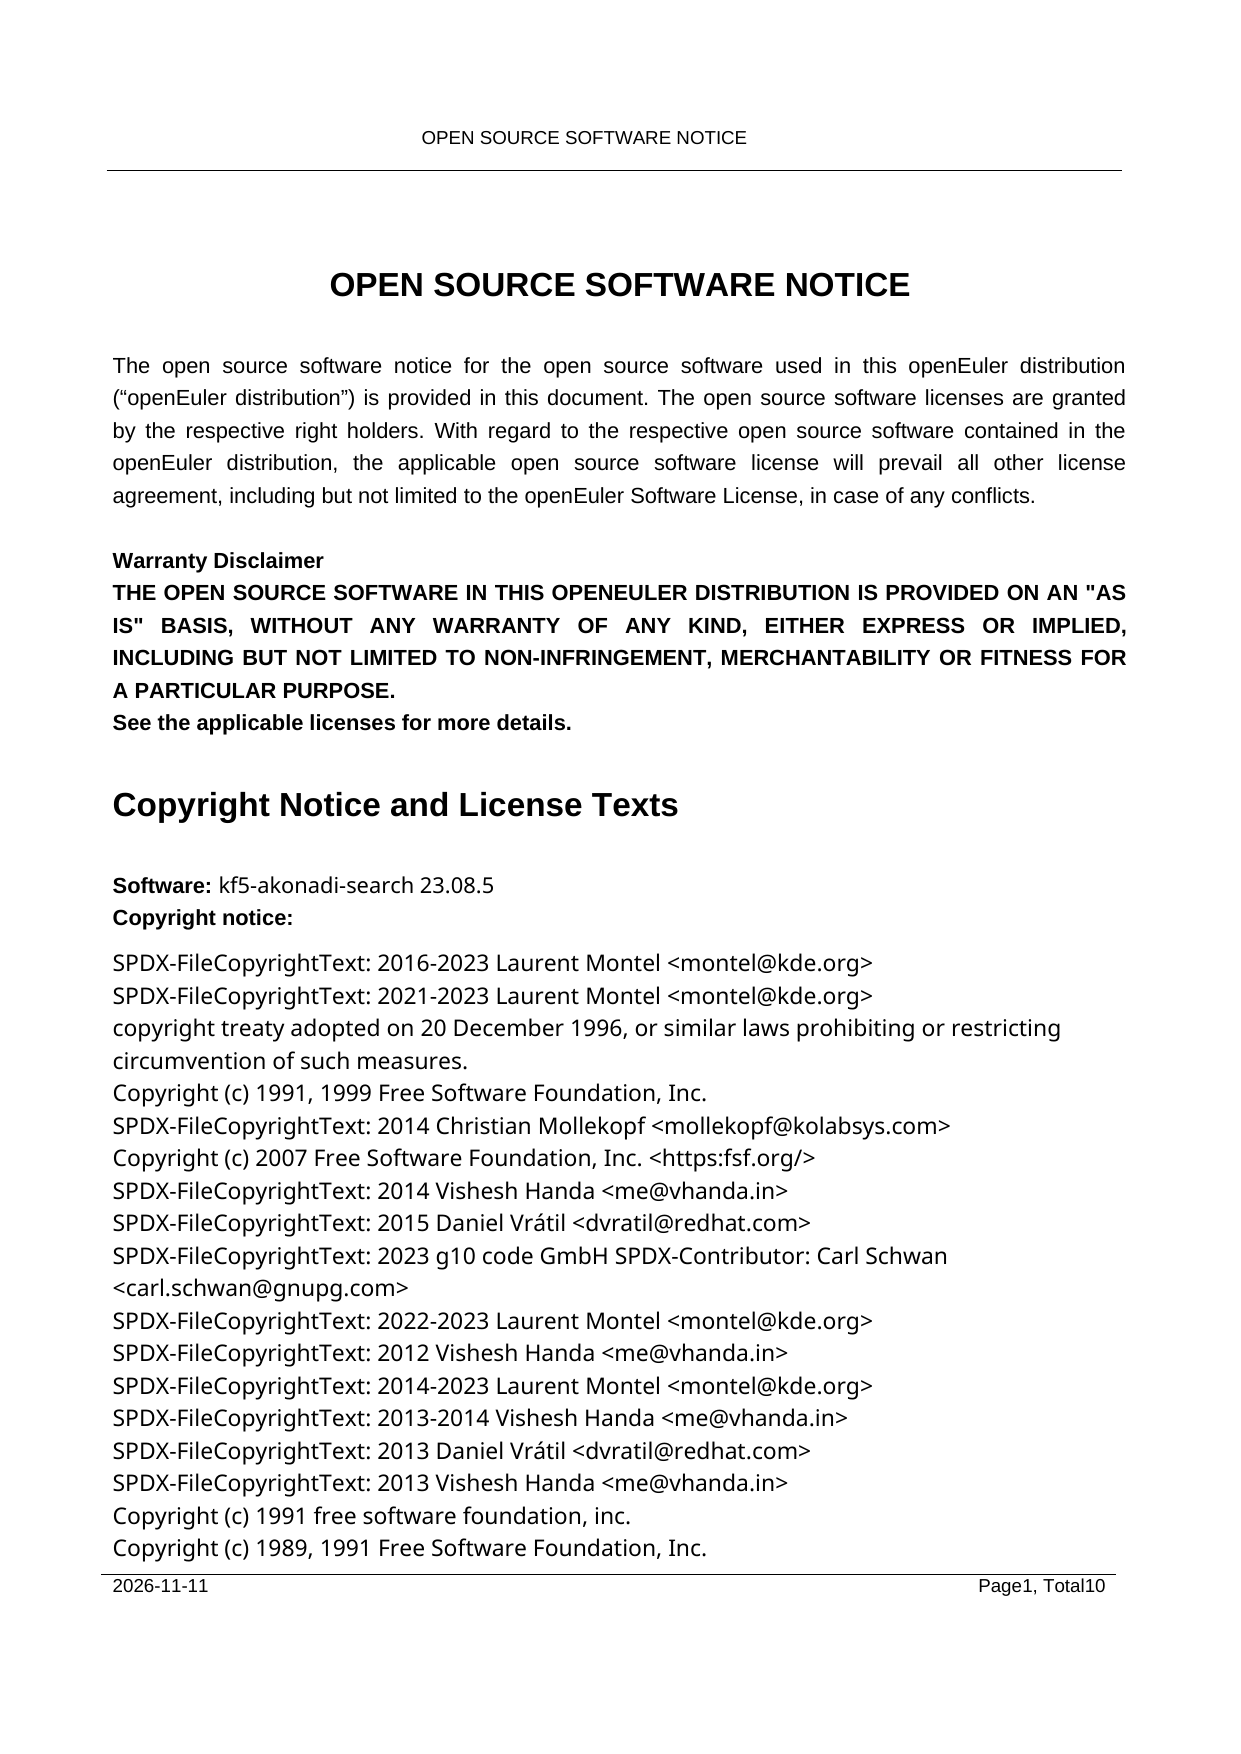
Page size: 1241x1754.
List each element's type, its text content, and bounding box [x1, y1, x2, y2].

text The open source software notice for the open source software used in this openEuler distribution (“openEuler distribution”) is provided in this document. The open source software licenses are granted by the respective right holders. With regard to the respective open source software contained in the openEuler distribution, the applicable open source software license will prevail all other license agreement, including but not limited to the openEuler Software License, in case of any conflicts. [112, 349, 1128, 511]
text THE OPEN SOURCE SOFTWARE IN THIS OPENEULER DISTRIBUTION IS PROVIDED ON AN "AS IS" BASIS, WITHOUT ANY WARRANTY OF ANY KIND, EITHER EXPRESS OR IMPLIED, INCLUDING BUT NOT LIMITED TO NON-INFRINGEMENT, MERCHANTABILITY OR FITNESS FOR A PARTICULAR PURPOSE. See the applicable licenses for more details. [112, 576, 1128, 739]
text Copyright notice: [112, 901, 1128, 934]
title Software: kf5-akonadi-search 23.08.5 [112, 869, 1128, 901]
text Copyright Notice and License Texts [112, 771, 1128, 836]
text Warranty Disclaimer [112, 544, 1128, 576]
text OPEN SOURCE SOFTWARE NOTICE [112, 251, 1128, 316]
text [112, 947, 1128, 1564]
